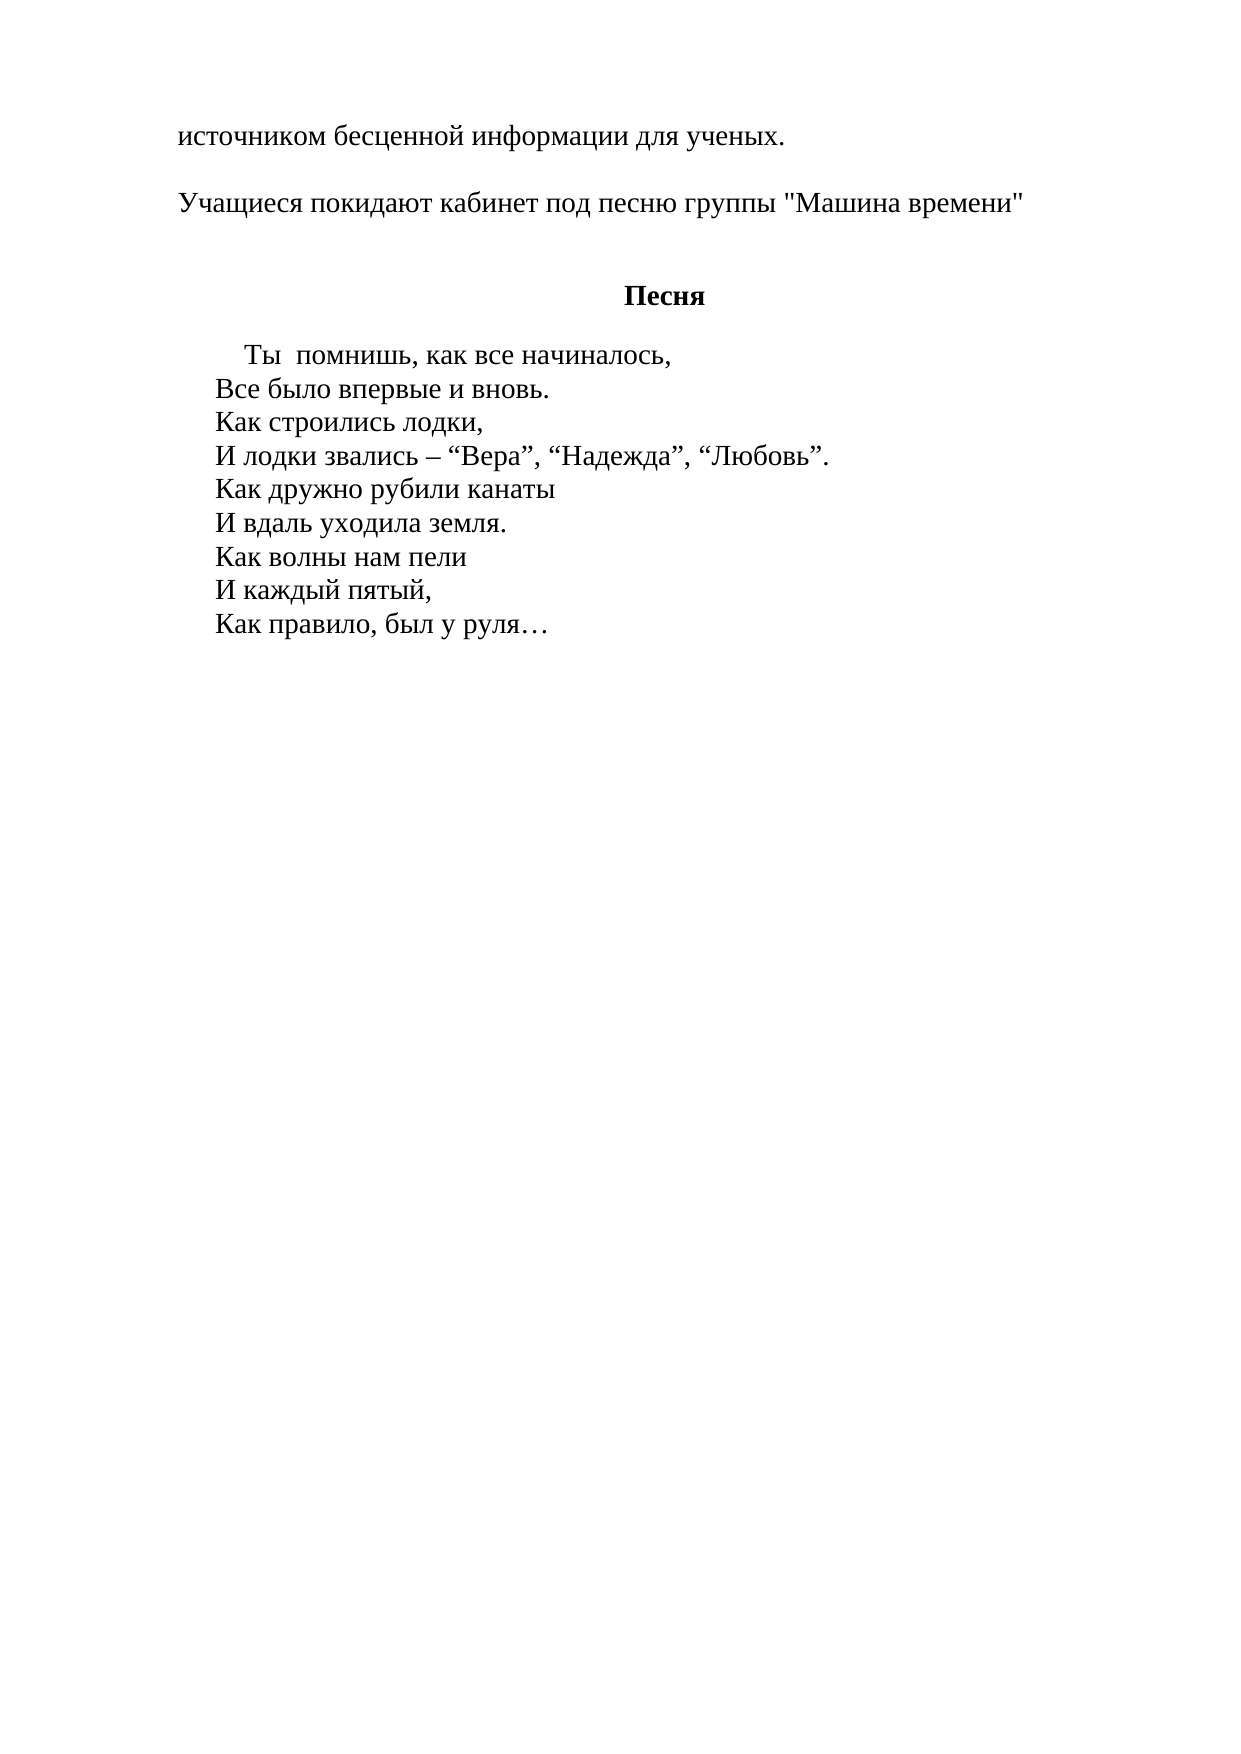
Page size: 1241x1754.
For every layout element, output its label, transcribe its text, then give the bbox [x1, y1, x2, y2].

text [177, 118, 1152, 152]
text Песня [177, 278, 1152, 312]
text Ты помнишь, как все начиналось, Все было впервые и вновь. Как строились лодки, И лодки звались – “Вера”, “Надежда”, “Любовь”. Как дружно рубили канаты И вдаль уходила земля. Как волны нам пели И каждый пятый, Как правило, был у руля… [215, 337, 1114, 639]
text Учащиеся покидают кабинет под песню группы "Машина времени" [177, 185, 1152, 219]
